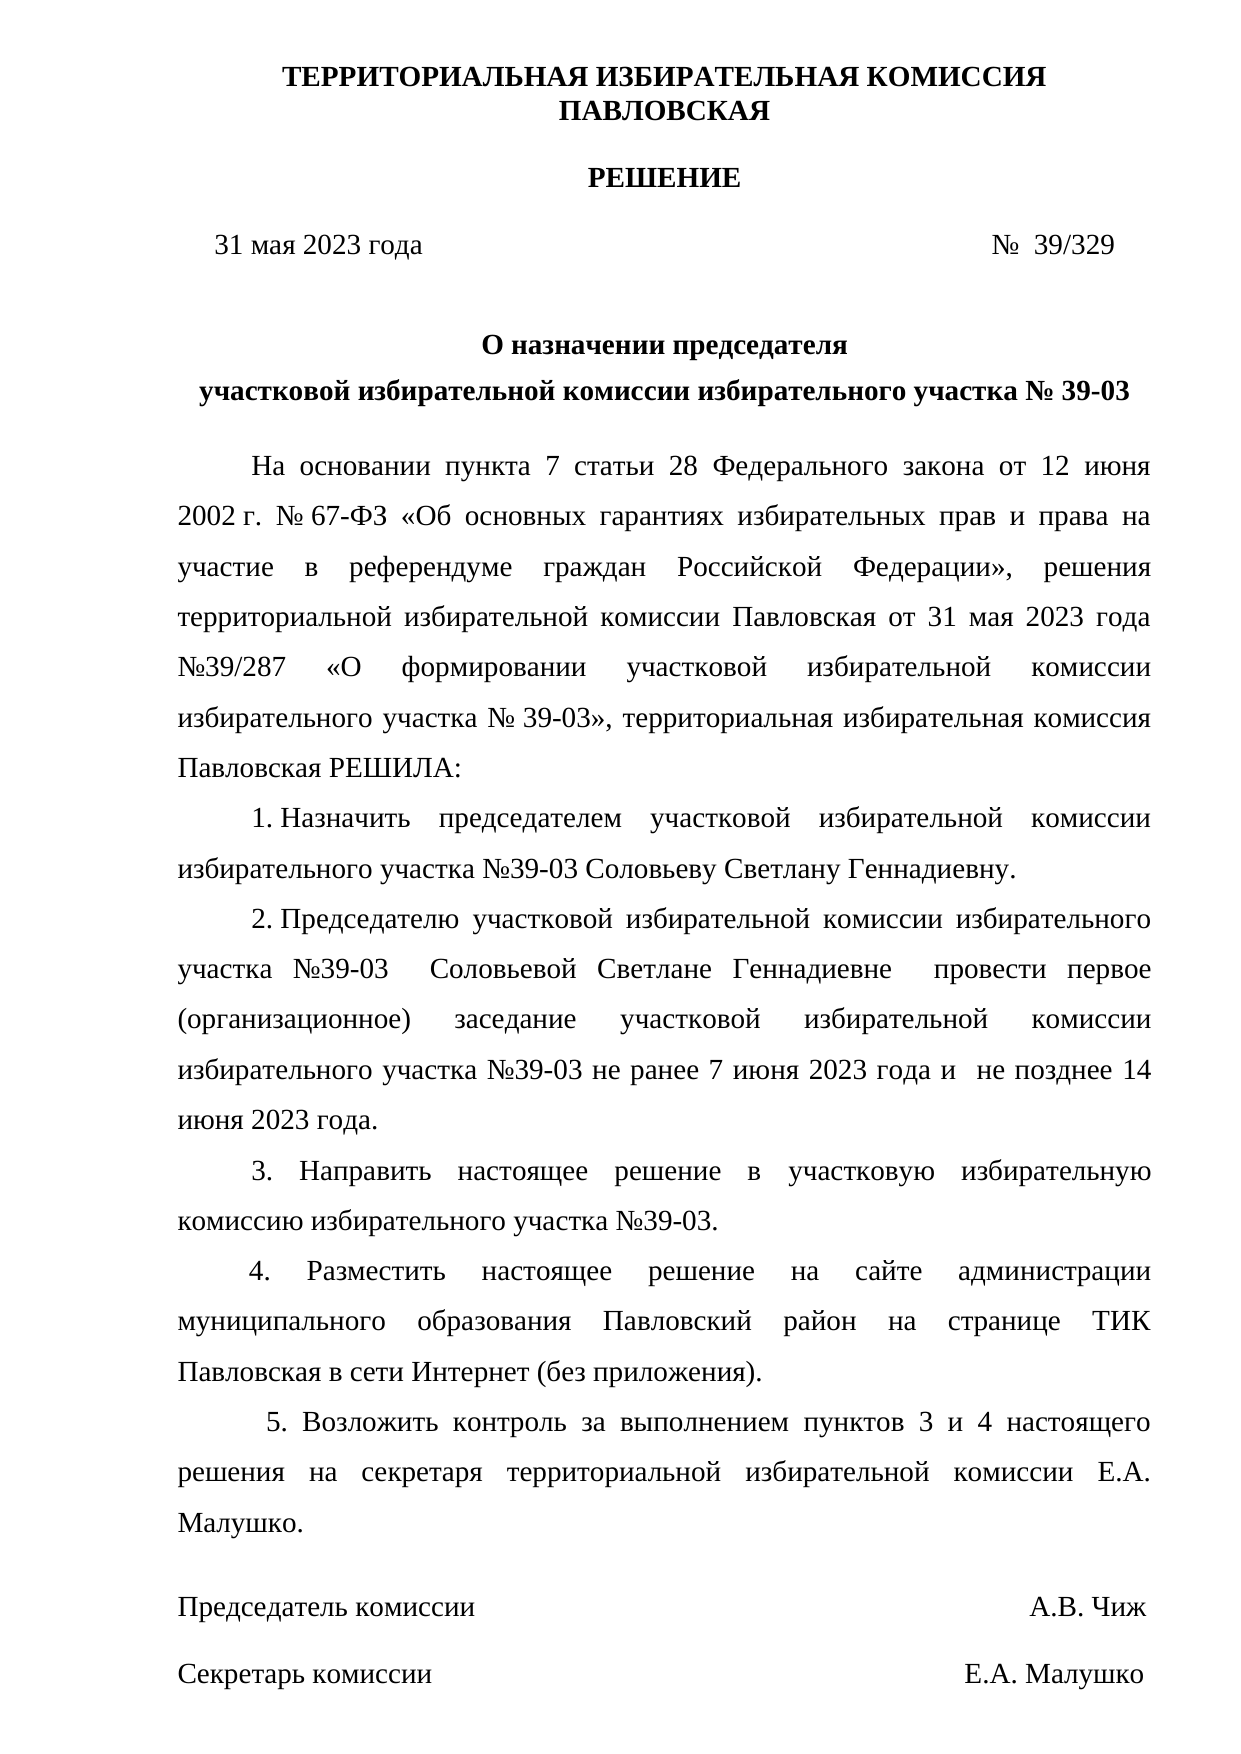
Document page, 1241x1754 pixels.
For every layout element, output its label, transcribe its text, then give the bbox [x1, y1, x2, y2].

text 5. Возложить контроль за выполнением пунктов 3 и 4 настоящего решения на секретаря территориальной избирательной комиссии Е.А. Малушко. [177, 1404, 1152, 1538]
text ТЕРРИТОРИАЛЬНАЯ ИЗБИРАТЕЛЬНАЯ КОМИССИЯ [177, 59, 1152, 93]
text 4. Разместить настоящее решение на сайте администрации муниципального образования Павловский район на странице ТИК Павловская в сети Интернет (без приложения). [177, 1253, 1152, 1387]
text ПАВЛОВСКАЯ [177, 93, 1152, 126]
text 2. Председателю участковой избирательной комиссии избирательного участка №39-03 Соловьевой Светлане Геннадиевне провести первое (организационное) заседание участковой избирательной комиссии избирательного участка №39-03 не ранее 7 июня 2023 года и не позднее 14 июня 2023 года. [177, 901, 1152, 1136]
text О назначении председателя [177, 327, 1152, 361]
text РЕШЕНИЕ [177, 160, 1152, 193]
text Секретарь комиссии Е.А. Малушко [177, 1656, 1152, 1689]
text 1. Назначить председателем участковой избирательной комиссии избирательного участка №39-03 Соловьеву Светлану Геннадиевну. [177, 800, 1152, 884]
text 3. Направить настоящее решение в участковую избирательную комиссию избирательного участка №39-03. [177, 1153, 1152, 1236]
text 31 мая 2023 года № 39/329 [177, 227, 1152, 260]
text участковой избирательной комиссии избирательного участка № 39-03 [177, 373, 1152, 407]
text Председатель комиссии А.В. Чиж [177, 1589, 1152, 1622]
text На основании пункта 7 статьи 28 Федерального закона от 12 июня 2002 г. № 67-ФЗ «Об основных гарантиях избирательных прав и права на участие в референдуме граждан Российской Федерации», решения территориальной избирательной комиссии Павловская от 31 мая 2023 года №39/287 «О формировании участковой избирательной комиссии избирательного участка № 39-03», территориальная избирательная комиссия Павловская РЕШИЛА: [177, 448, 1152, 784]
